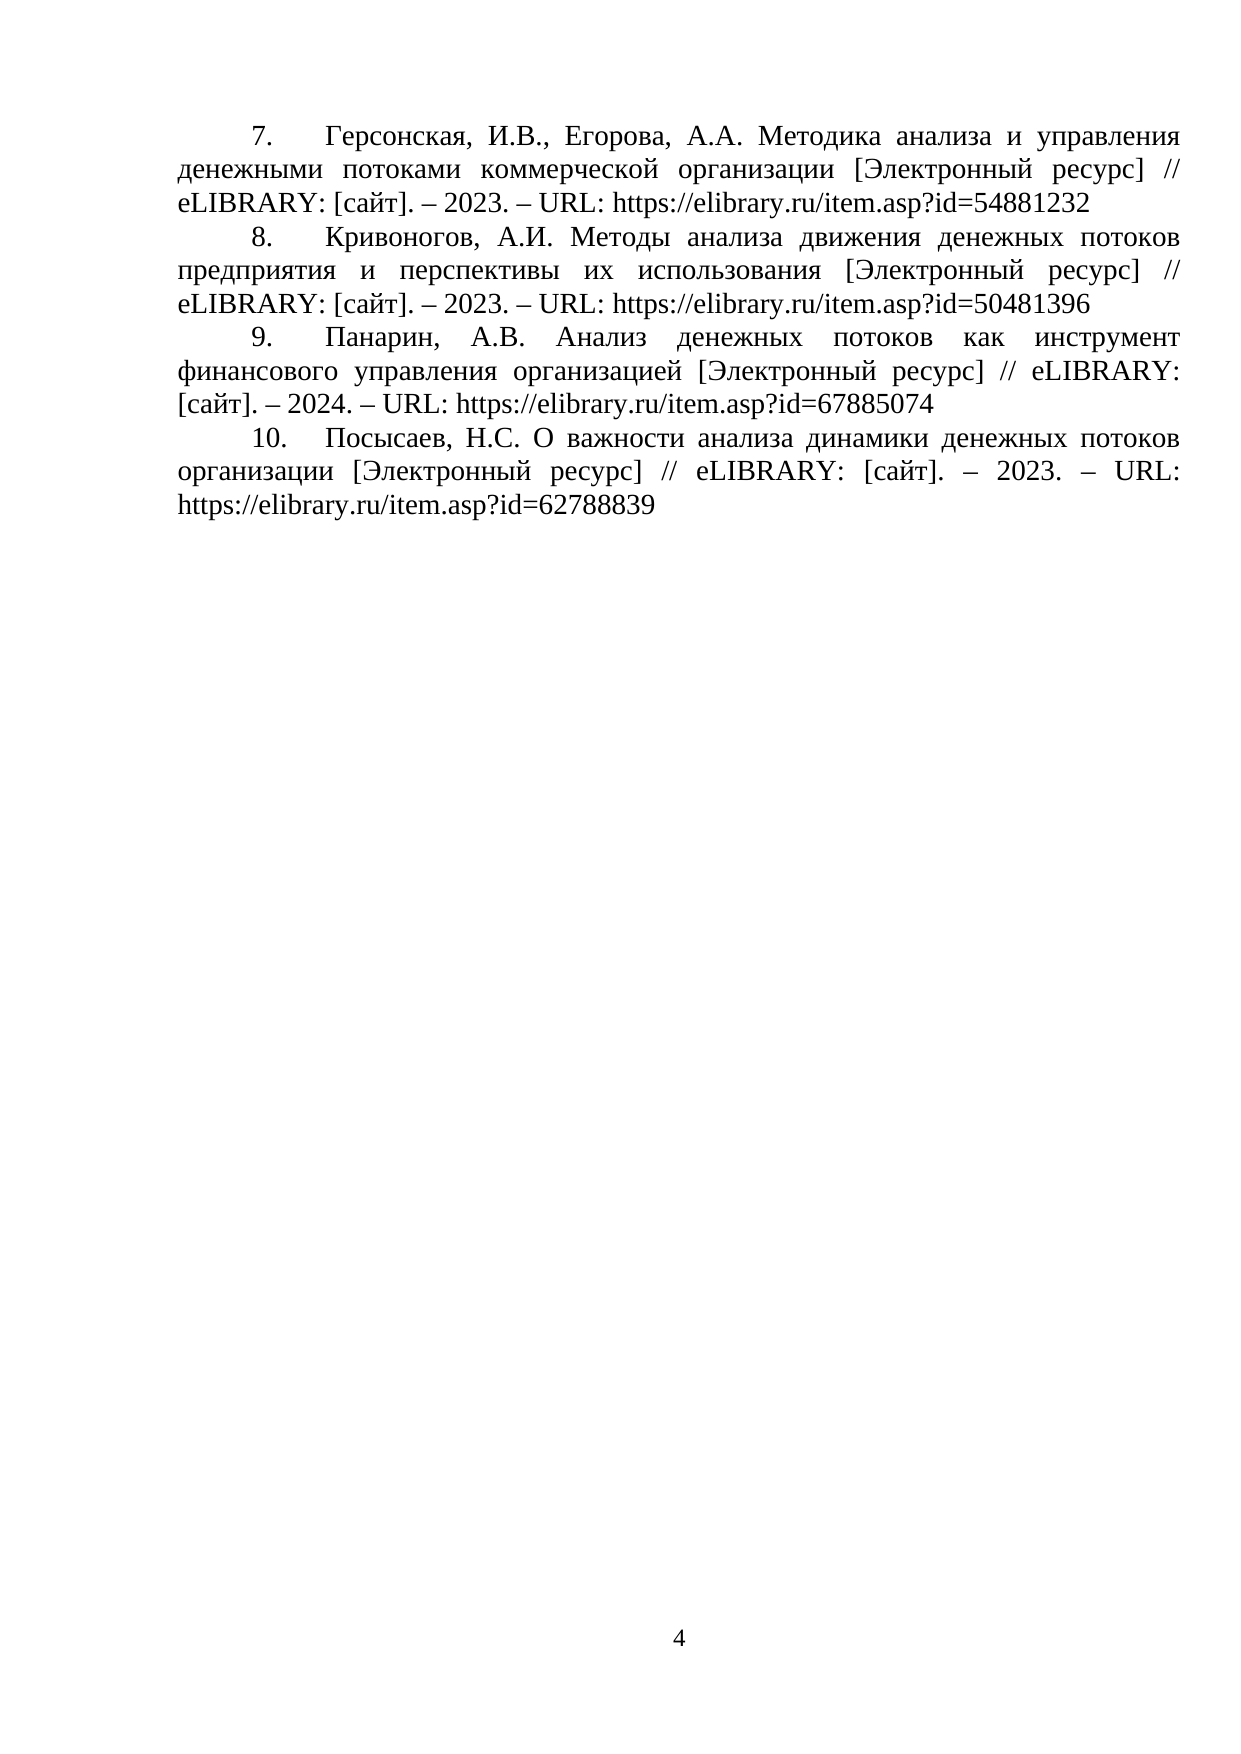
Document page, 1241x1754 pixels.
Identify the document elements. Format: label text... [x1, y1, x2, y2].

list Посысаев, Н.С. О важности анализа динамики денежных потоков организации [Электронный ресурс] // eLIBRARY: [сайт]. – 2023. – URL: https://elibrary.ru/item.asp?id=62788839 [177, 420, 1181, 521]
list Герсонская, И.В., Егорова, А.А. Методика анализа и управления денежными потоками коммерческой организации [Электронный ресурс] // eLIBRARY: [сайт]. – 2023. – URL: https://elibrary.ru/item.asp?id=54881232 [177, 118, 1181, 219]
list Панарин, А.В. Анализ денежных потоков как инструмент финансового управления организацией [Электронный ресурс] // eLIBRARY: [сайт]. – 2024. – URL: https://elibrary.ru/item.asp?id=67885074 [177, 319, 1181, 420]
list Кривоногов, А.И. Методы анализа движения денежных потоков предприятия и перспективы их использования [Электронный ресурс] // eLIBRARY: [сайт]. – 2023. – URL: https://elibrary.ru/item.asp?id=50481396 [177, 219, 1181, 319]
